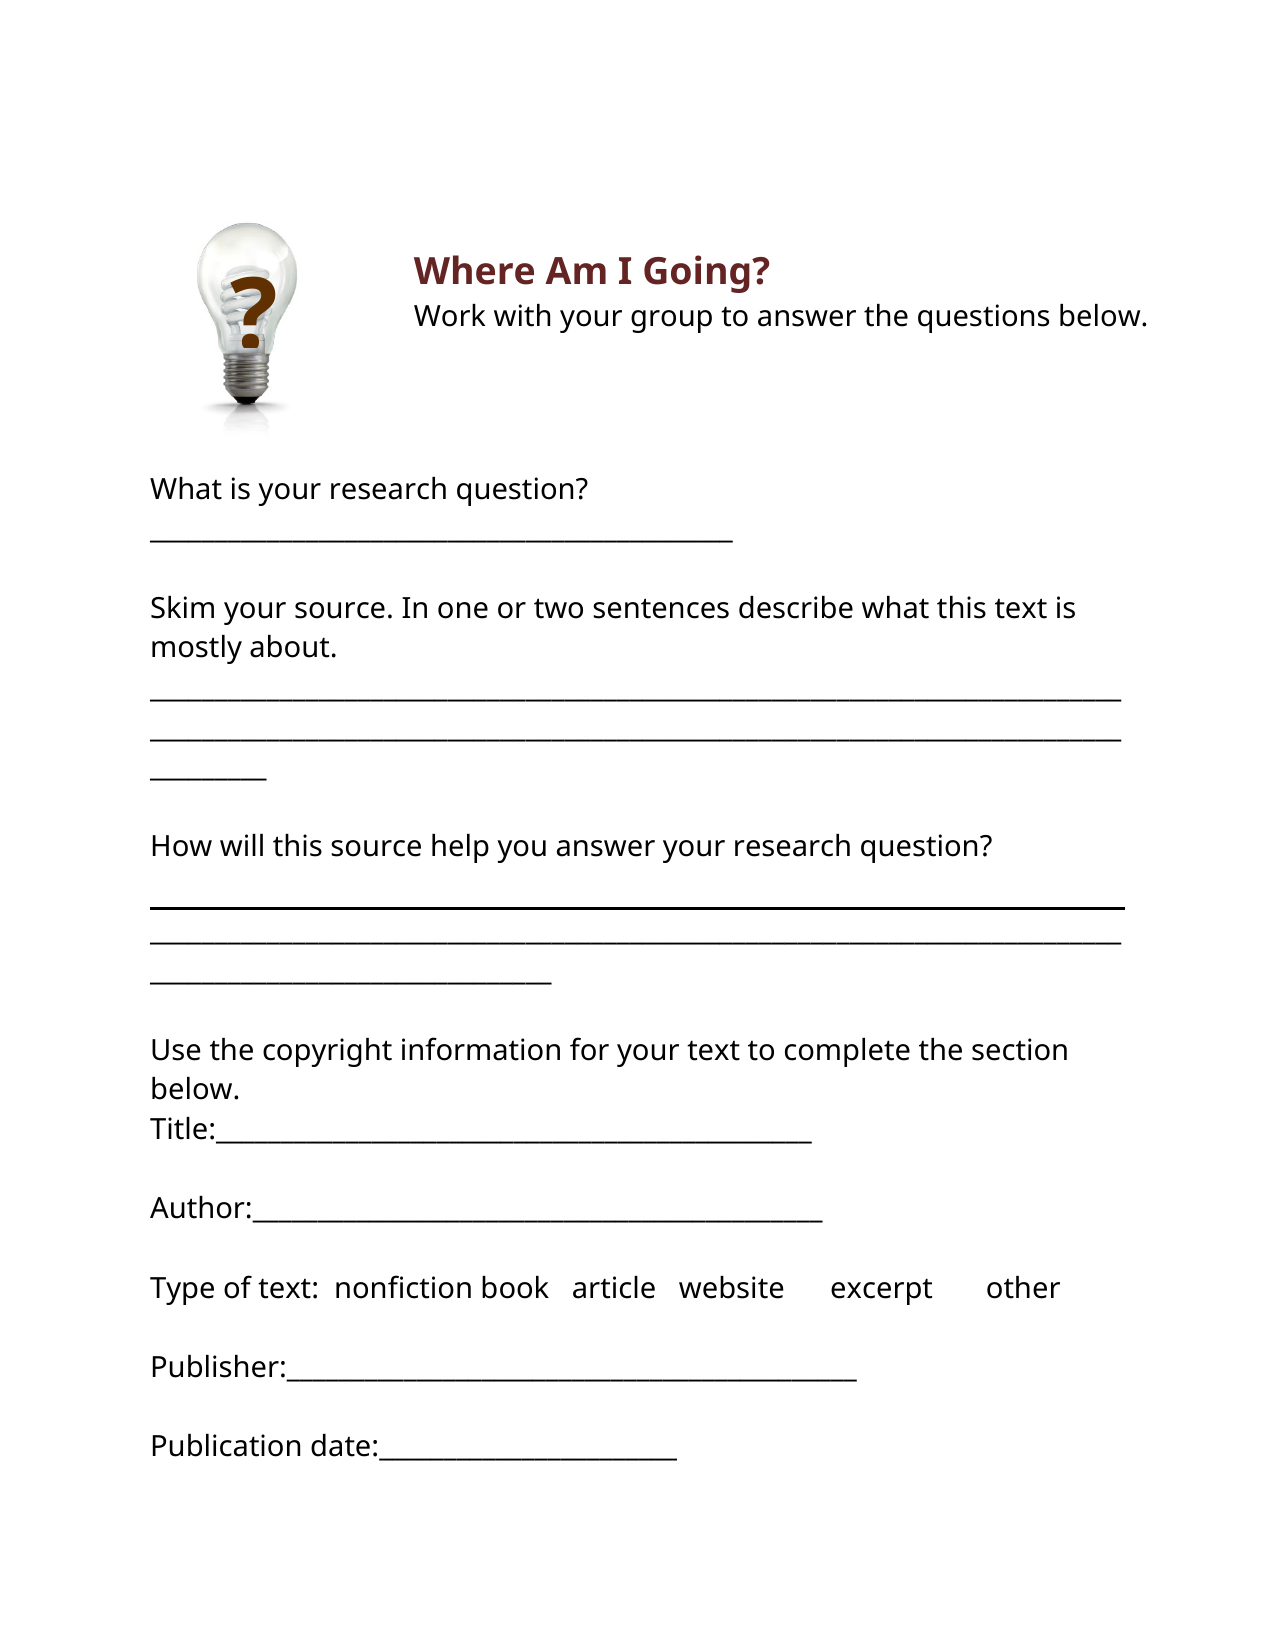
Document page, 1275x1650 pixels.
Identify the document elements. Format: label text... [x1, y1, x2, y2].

text Title:______________________________________________ [150, 1108, 1125, 1148]
picture [150, 189, 344, 468]
text How will this source help you answer your research question? [150, 825, 1125, 865]
text Author:____________________________________________ [150, 1187, 1125, 1227]
text Publication date:_______________________ [150, 1426, 1125, 1465]
text What is your research question? [150, 468, 1125, 508]
text Publisher:____________________________________________ [150, 1346, 1125, 1386]
text _____________________________________________ [150, 508, 1125, 547]
text _______________________________________________________________________________________________________________________________________________________________ [150, 666, 1125, 785]
text Type of text: nonfiction book article website excerpt other [150, 1267, 1125, 1307]
text Use the copyright information for your text to complete the section below. [150, 1029, 1125, 1108]
text __________________________________________________________________________________________________________ [150, 910, 1125, 989]
text Skim your source. In one or two sentences describe what this text is mostly about. [150, 587, 1125, 666]
